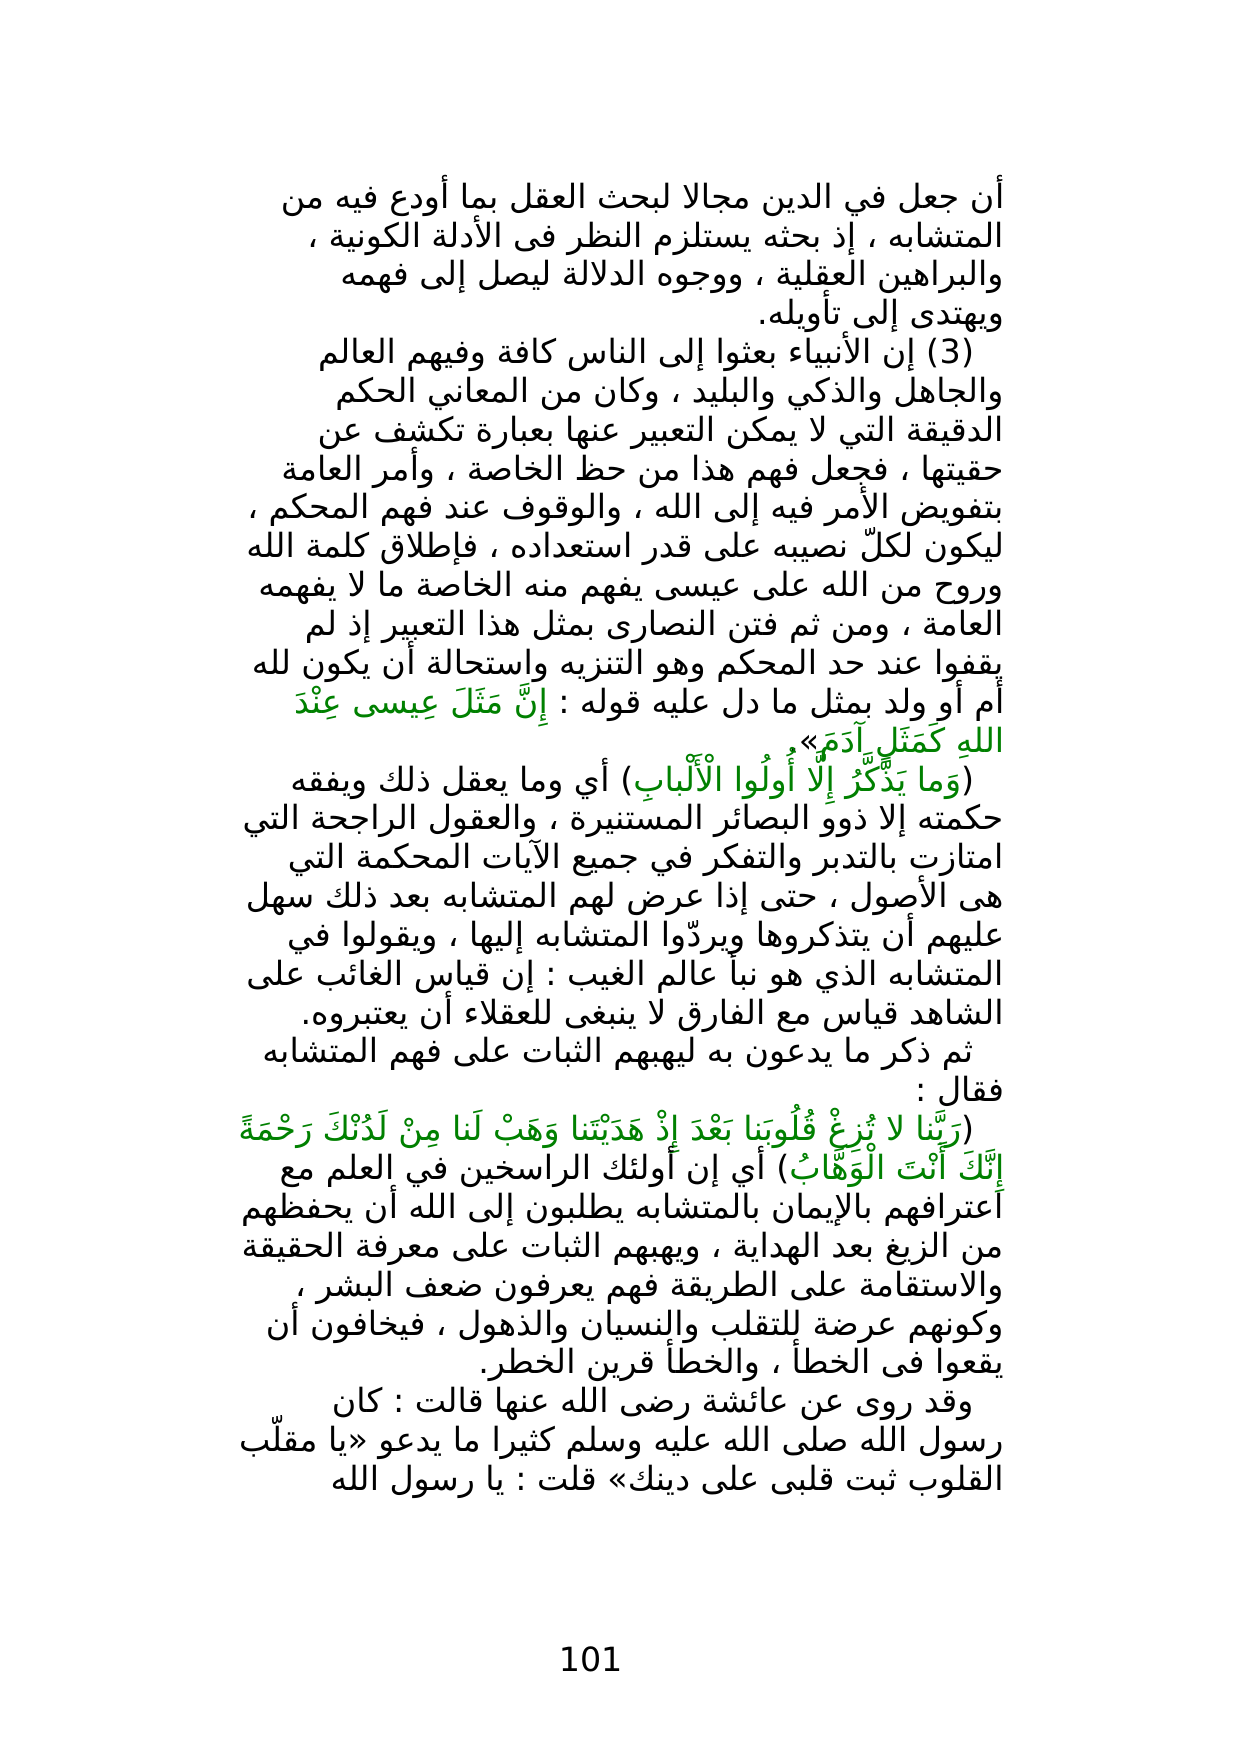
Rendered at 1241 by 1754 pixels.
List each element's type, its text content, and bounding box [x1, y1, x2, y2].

text أن جعل في الدين مجالا لبحث العقل بما أودع فيه من المتشابه ، إذ بحثه يستلزم النظر فى الأدلة الكونية ، والبراهين العقلية ، ووجوه الدلالة ليصل إلى فهمه ويهتدى إلى تأويله. [236, 177, 1004, 333]
text (3) إن الأنبياء بعثوا إلى الناس كافة وفيهم العالم والجاهل والذكي والبليد ، وكان من المعاني الحكم الدقيقة التي لا يمكن التعبير عنها بعبارة تكشف عن حقيتها ، فجعل فهم هذا من حظ الخاصة ، وأمر العامة بتفويض الأمر فيه إلى الله ، والوقوف عند فهم المحكم ، ليكون لكلّ نصيبه على قدر استعداده ، فإطلاق كلمة الله وروح من الله على عيسى يفهم منه الخاصة ما لا يفهمه العامة ، ومن ثم فتن النصارى بمثل هذا التعبير إذ لم يقفوا عند حد المحكم وهو التنزيه واستحالة أن يكون لله أم أو ولد بمثل ما دل عليه قوله : إِنَّ مَثَلَ عِيسى عِنْدَ اللهِ كَمَثَلِ آدَمَ». [236, 333, 1004, 760]
text (رَبَّنا لا تُزِغْ قُلُوبَنا بَعْدَ إِذْ هَدَيْتَنا وَهَبْ لَنا مِنْ لَدُنْكَ رَحْمَةً إِنَّكَ أَنْتَ الْوَهَّابُ) أي إن أولئك الراسخين في العلم مع اعترافهم بالإيمان بالمتشابه يطلبون إلى الله أن يحفظهم من الزيغ بعد الهداية ، ويهبهم الثبات على معرفة الحقيقة والاستقامة على الطريقة فهم يعرفون ضعف البشر ، وكونهم عرضة للتقلب والنسيان والذهول ، فيخافون أن يقعوا فى الخطأ ، والخطأ قرين الخطر. [236, 1110, 1004, 1382]
text (وَما يَذَّكَّرُ إِلَّا أُولُوا الْأَلْبابِ) أي وما يعقل ذلك ويفقه حكمته إلا ذوو البصائر المستنيرة ، والعقول الراجحة التي امتازت بالتدبر والتفكر في جميع الآيات المحكمة التي هى الأصول ، حتى إذا عرض لهم المتشابه بعد ذلك سهل عليهم أن يتذكروها ويردّوا المتشابه إليها ، ويقولوا في المتشابه الذي هو نبأ عالم الغيب : إن قياس الغائب على الشاهد قياس مع الفارق لا ينبغى للعقلاء أن يعتبروه. [236, 760, 1004, 1032]
text وقد روى عن عائشة رضى الله عنها قالت : كان رسول الله صلى الله عليه وسلم كثيرا ما يدعو «يا مقلّب القلوب ثبت قلبى على دينك» قلت : يا رسول الله [236, 1382, 1004, 1498]
text ثم ذكر ما يدعون به ليهبهم الثبات على فهم المتشابه فقال : [236, 1032, 1004, 1110]
